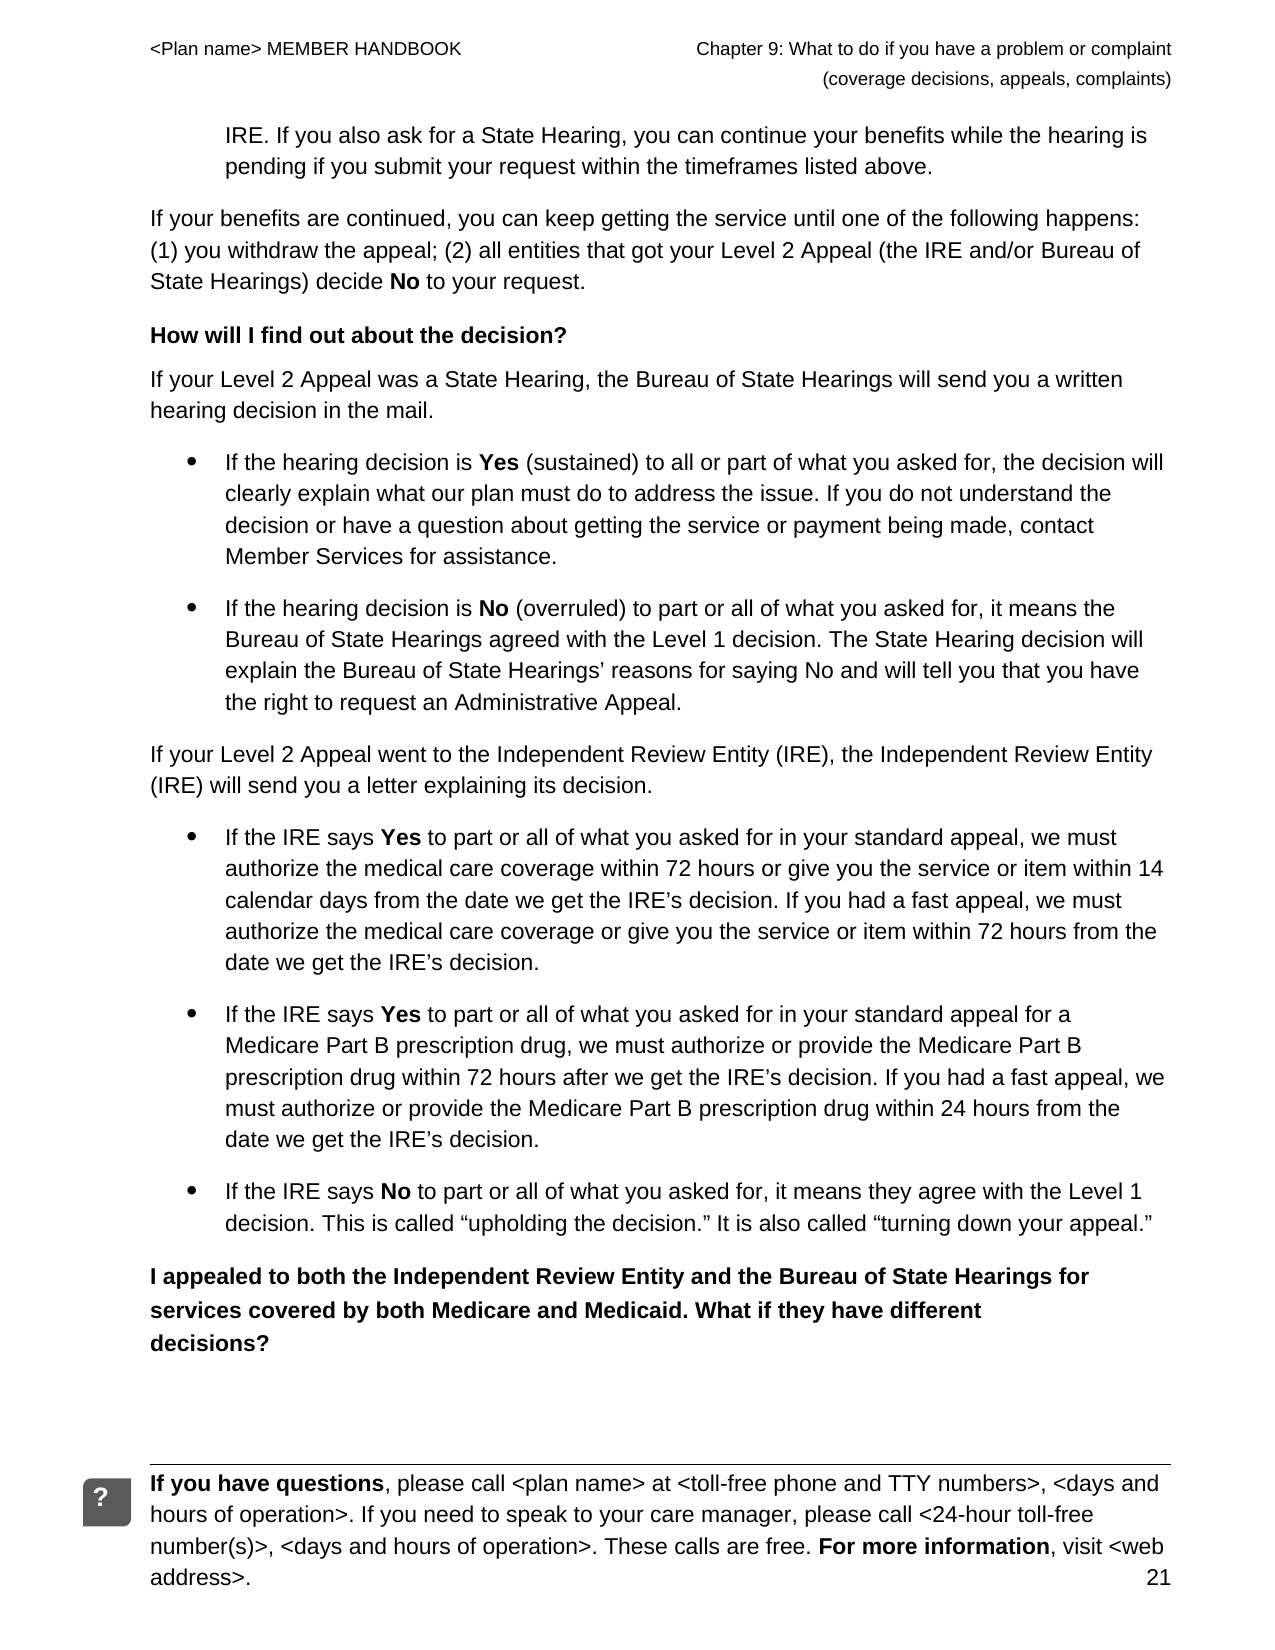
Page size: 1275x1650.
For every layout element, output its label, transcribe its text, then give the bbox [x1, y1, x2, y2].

list If the hearing decision is No (overruled) to part or all of what you asked for, it means the Bureau of State Hearings agreed with the Level 1 decision. The State Hearing decision will explain the Bureau of State Hearings’ reasons for saying No and will tell you that you have the right to request an Administrative Appeal. [187, 591, 1171, 716]
text If your benefits are continued, you can keep getting the service until one of the following happens: (1) you withdraw the appeal; (2) all entities that got your Level 2 Appeal (the IRE and/or Bureau of State Hearings) decide No to your request. [150, 202, 1171, 296]
subtitle I appealed to both the Independent Review Entity and the Bureau of State Hearings for services covered by both Medicare and Medicaid. What if they have different decisions? [150, 1258, 1096, 1358]
list If the IRE says Yes to part or all of what you asked for in your standard appeal, we must authorize the medical care coverage within 72 hours or give you the service or item within 14 calendar days from the date we get the IRE’s decision. If you had a fast appeal, we must authorize the medical care coverage or give you the service or item within 72 hours from the date we get the IRE’s decision. [187, 821, 1171, 977]
list If the IRE says Yes to part or all of what you asked for in your standard appeal for a Medicare Part B prescription drug, we must authorize or provide the Medicare Part B prescription drug within 72 hours after we get the IRE’s decision. If you had a fast appeal, we must authorize or provide the Medicare Part B prescription drug within 24 hours from the date we get the IRE’s decision. [187, 998, 1171, 1154]
subtitle How will I find out about the decision? [150, 316, 1096, 350]
text If your Level 2 Appeal went to the Independent Review Entity (IRE), the Independent Review Entity (IRE) will send you a letter explaining its decision. [150, 737, 1171, 800]
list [187, 118, 1171, 181]
list If the hearing decision is Yes (sustained) to all or part of what you asked for, the decision will clearly explain what our plan must do to address the issue. If you do not understand the decision or have a question about getting the service or payment being made, contact Member Services for assistance. [187, 446, 1171, 571]
text If your Level 2 Appeal was a State Hearing, the Bureau of State Hearings will send you a written hearing decision in the mail. [150, 362, 1171, 425]
list If the IRE says No to part or all of what you asked for, it means they agree with the Level 1 decision. This is called “upholding the decision.” It is also called “turning down your appeal.” [187, 1175, 1171, 1237]
